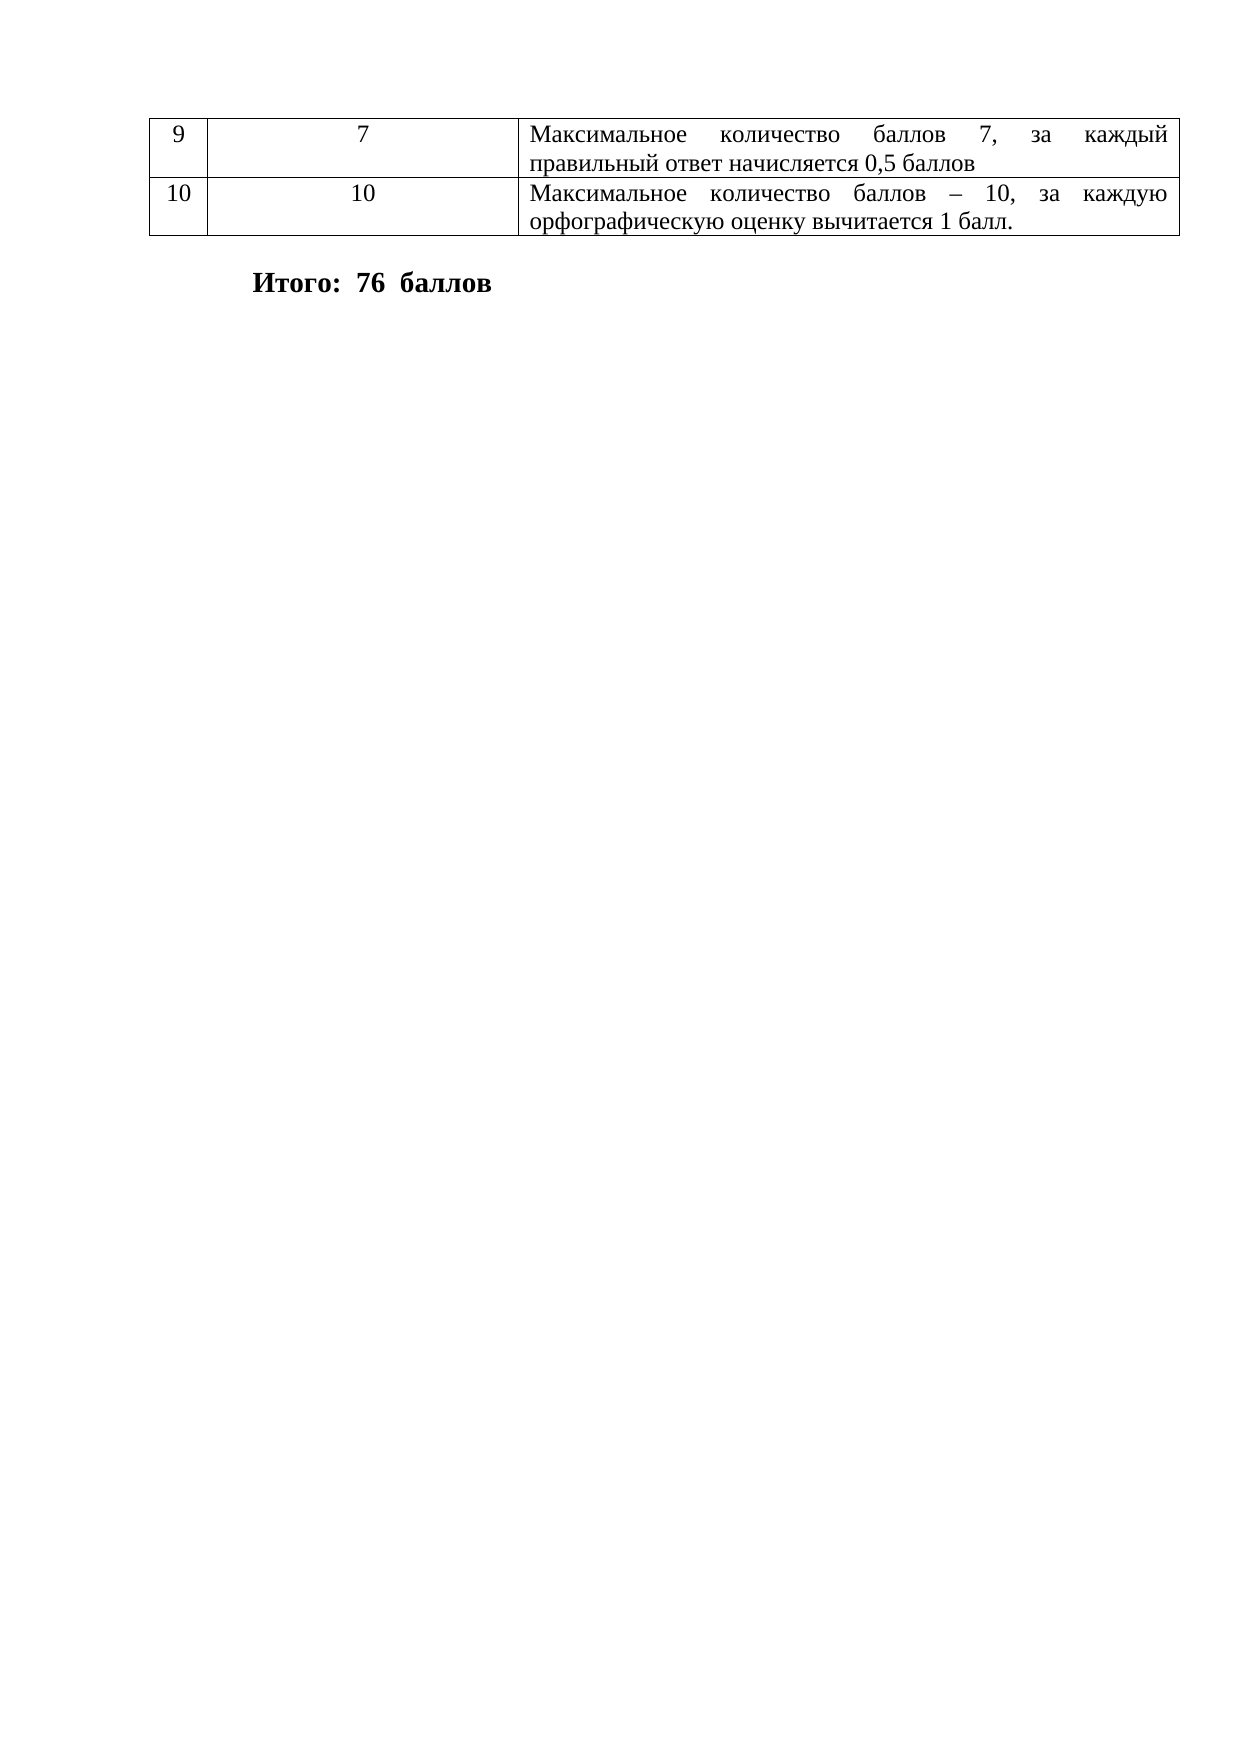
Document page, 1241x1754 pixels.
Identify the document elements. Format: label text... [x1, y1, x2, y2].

table_cell 10 [208, 178, 518, 235]
table_cell 10 [150, 178, 207, 235]
table_cell Максимальное количество баллов – 10, за каждую орфографическую оценку вычитается 1 балл. [519, 178, 1179, 235]
table_cell Максимальное количество баллов 7, за каждый правильный ответ начисляется 0,5 баллов [519, 119, 1179, 177]
text Итого: 76 баллов [252, 265, 1152, 298]
table_cell 7 [208, 119, 518, 177]
table_cell 9 [150, 119, 207, 177]
